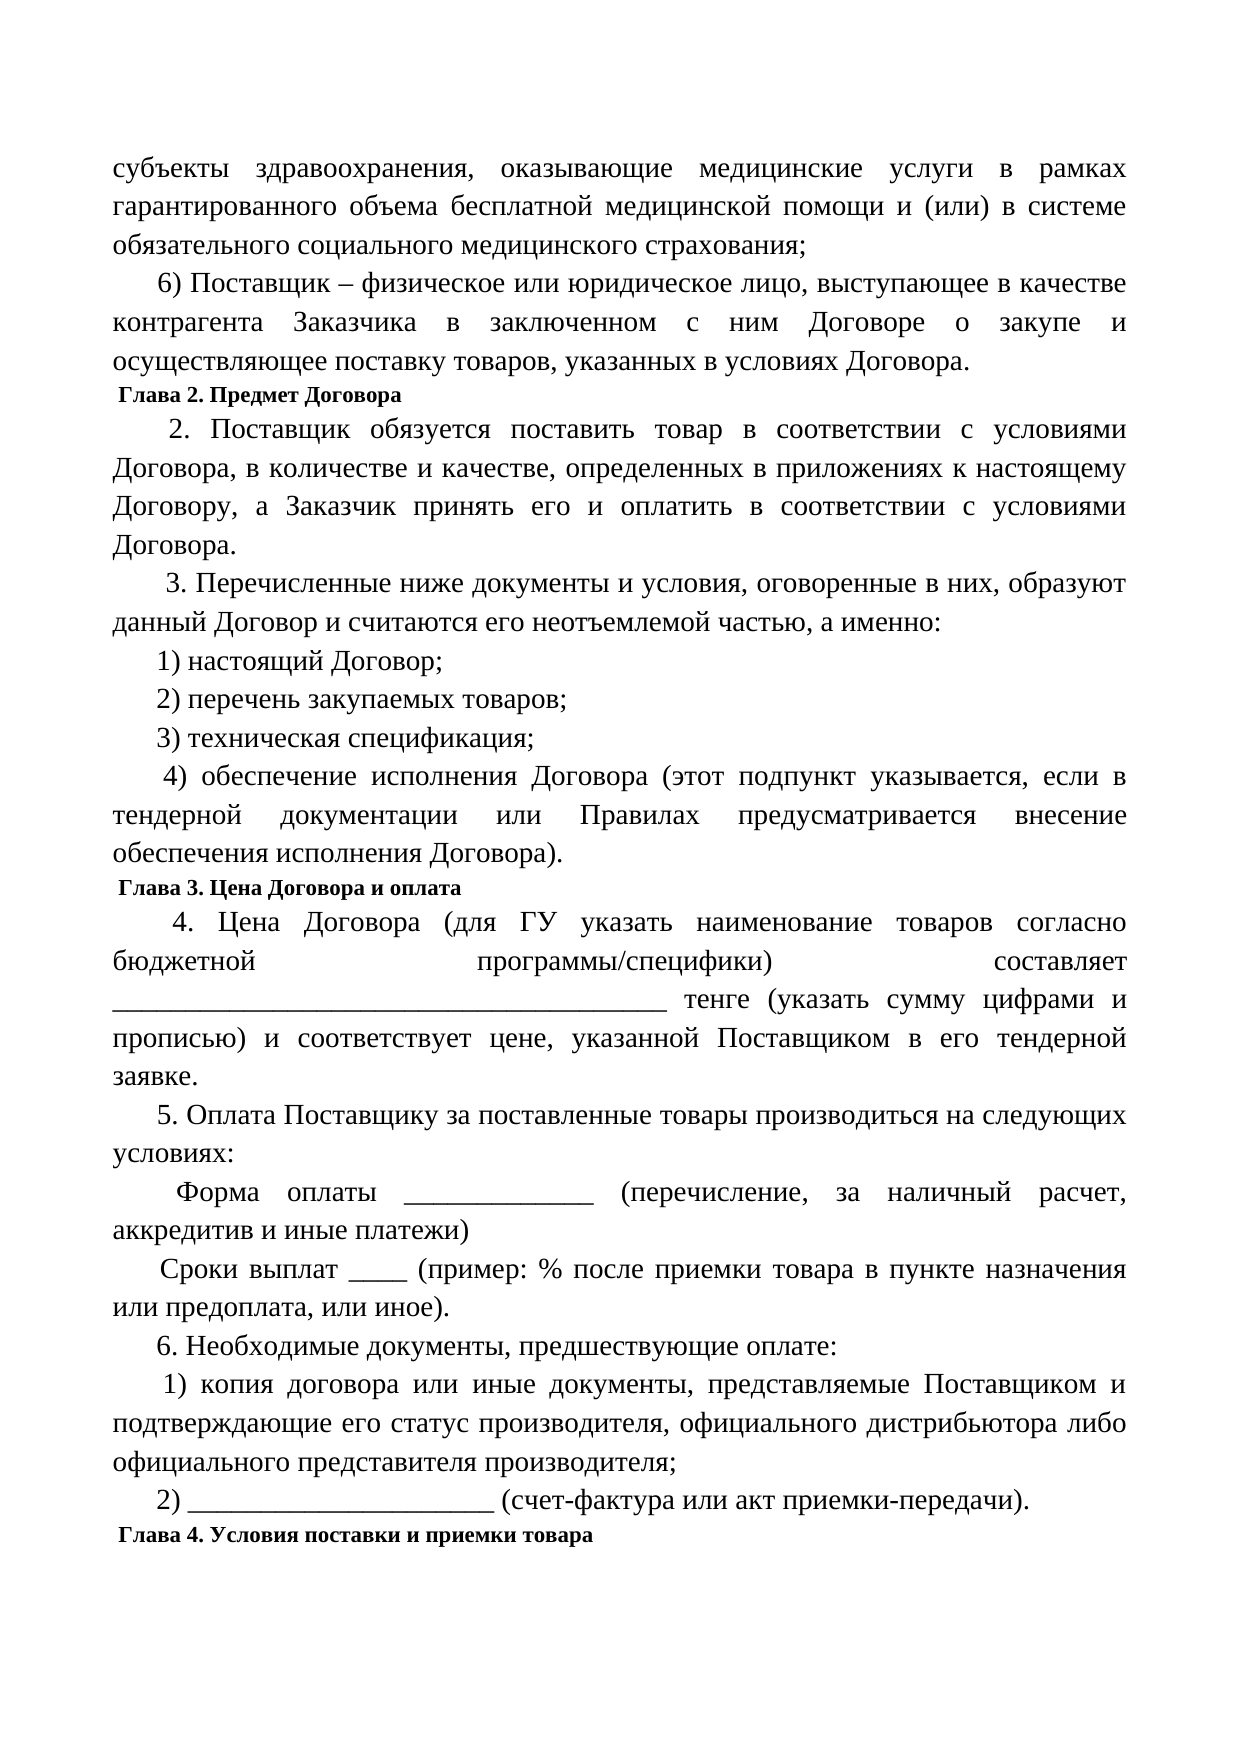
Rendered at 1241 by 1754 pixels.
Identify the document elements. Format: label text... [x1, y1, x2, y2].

text Сроки выплат ____ (пример: % после приемки товара в пункте назначения или предоплата, или иное). [112, 1251, 1128, 1323]
text 2) перечень закупаемых товаров; [112, 681, 1128, 715]
text 3. Перечисленные ниже документы и условия, оговоренные в них, образуют данный Договор и считаются его неотъемлемой частью, а именно: [112, 566, 1128, 638]
text 4. Цена Договора (для ГУ указать наименование товаров согласно бюджетной программы/специфики) составляет ______________________________________ тенге (указать сумму цифрами и прописью) и соответствует цене, указанной Поставщиком в его тендерной заявке. [112, 904, 1128, 1092]
text 6. Необходимые документы, предшествующие оплате: [112, 1328, 1128, 1362]
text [112, 150, 1128, 261]
text 6) Поставщик – физическое или юридическое лицо, выступающее в качестве контрагента Заказчика в заключенном с ним Договоре о закупе и осуществляющее поставку товаров, указанных в условиях Договора. [112, 266, 1128, 376]
text 5. Оплата Поставщику за поставленные товары производиться на следующих условиях: [112, 1097, 1128, 1169]
text Форма оплаты _____________ (перечисление, за наличный расчет, аккредитив и иные платежи) [112, 1174, 1128, 1246]
text Глава 2. Предмет Договора [112, 381, 1128, 408]
text 4) обеспечение исполнения Договора (этот подпункт указывается, если в тендерной документации или Правилах предусматривается внесение обеспечения исполнения Договора). [112, 758, 1128, 869]
text 2. Поставщик обязуется поставить товар в соответствии с условиями Договора, в количестве и качестве, определенных в приложениях к настоящему Договору, а Заказчик принять его и оплатить в соответствии с условиями Договора. [112, 411, 1128, 561]
text Глава 3. Цена Договора и оплата [112, 874, 1128, 900]
text 1) копия договора или иные документы, представляемые Поставщиком и подтверждающие его статус производителя, официального дистрибьютора либо официального представителя производителя; [112, 1367, 1128, 1477]
text Глава 4. Условия поставки и приемки товара [112, 1521, 1128, 1547]
text 2) _____________________ (счет-фактура или акт приемки-передачи). [112, 1482, 1128, 1516]
text 1) настоящий Договор; [112, 643, 1128, 676]
text 3) техническая спецификация; [112, 720, 1128, 753]
